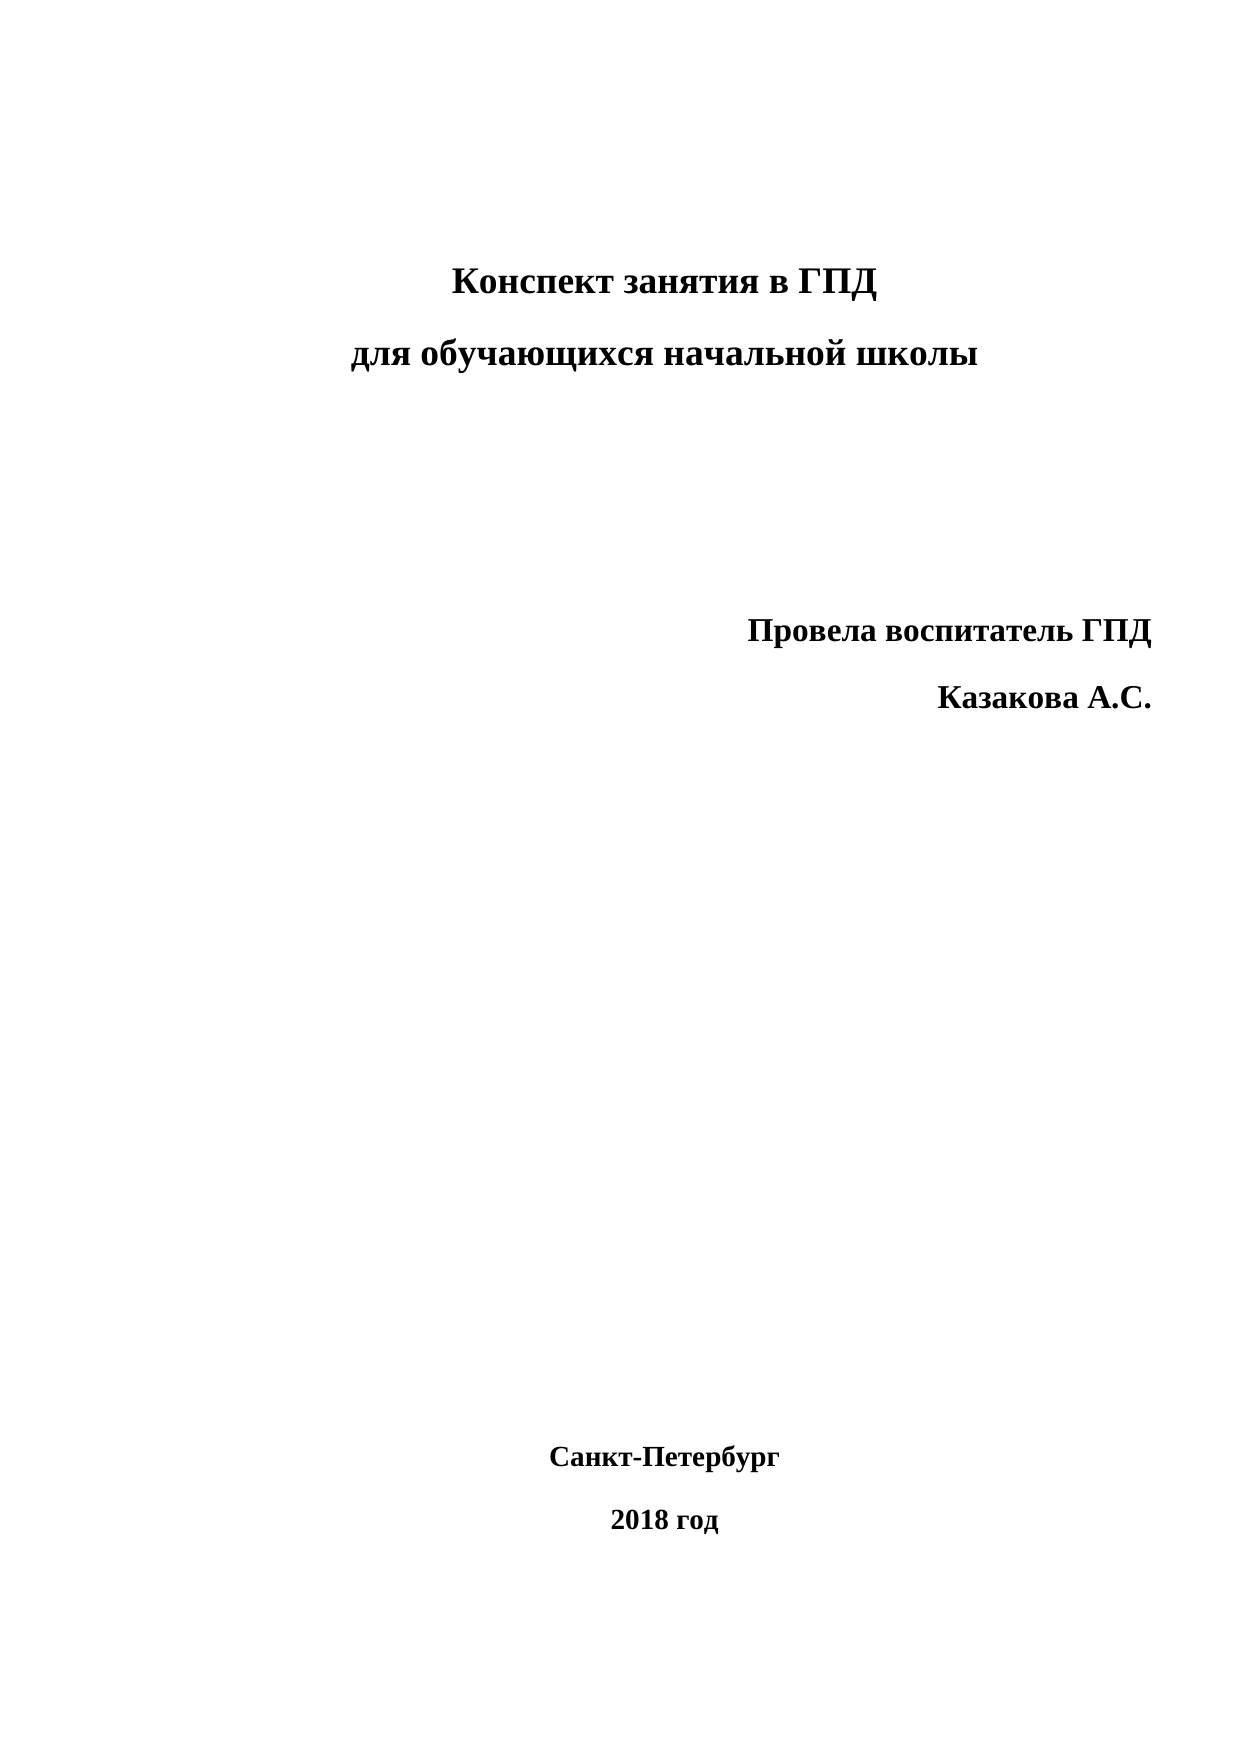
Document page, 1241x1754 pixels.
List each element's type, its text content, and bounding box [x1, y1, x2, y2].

text Казакова А.С. [177, 677, 1152, 716]
text Санкт-Петербург [177, 1439, 1152, 1473]
text 2018 год [177, 1502, 1152, 1536]
text Провела воспитатель ГПД [177, 610, 1152, 648]
text для обучающихся начальной школы [177, 330, 1152, 373]
text Конспект занятия в ГПД [177, 258, 1152, 301]
